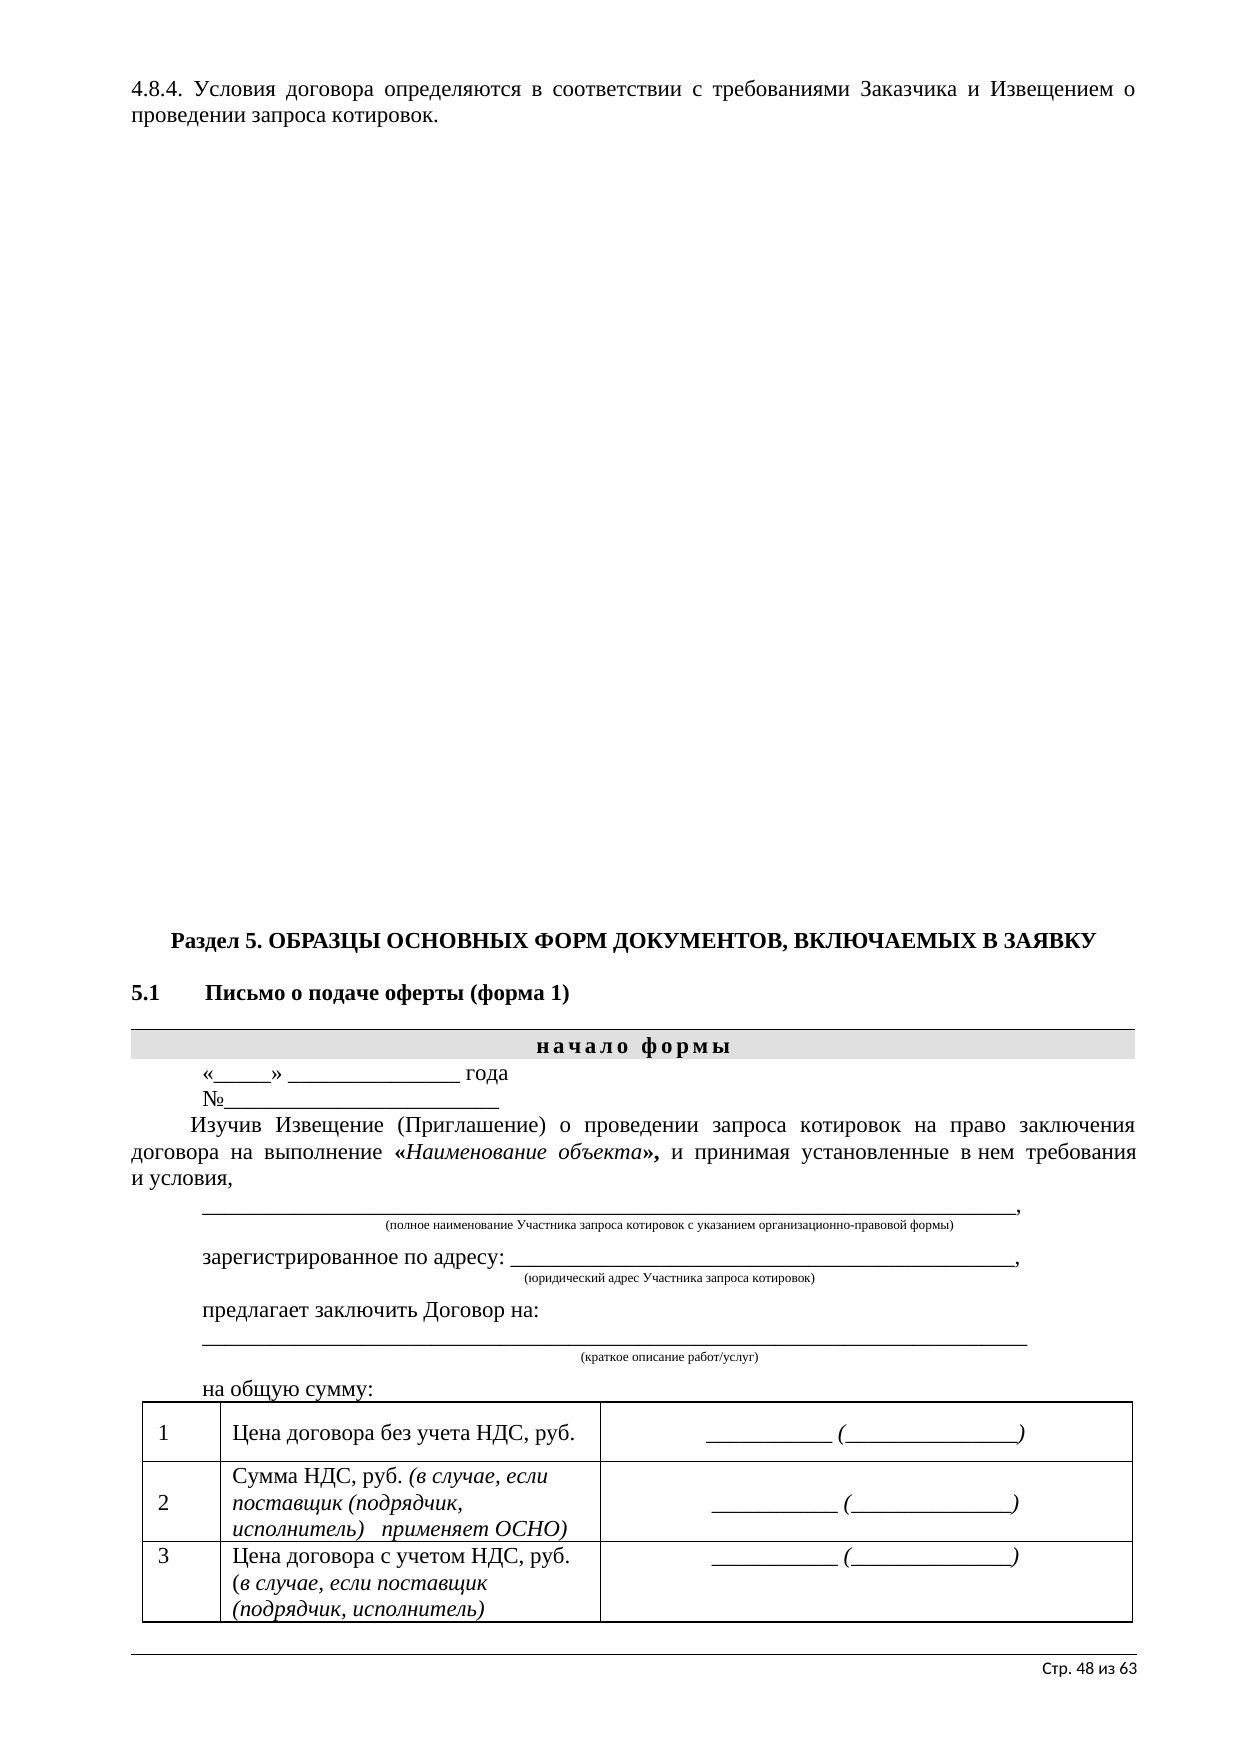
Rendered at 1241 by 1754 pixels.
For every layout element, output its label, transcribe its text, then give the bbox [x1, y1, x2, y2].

text Раздел 5. ОБРАЗЦЫ ОСНОВНЫХ ФОРМ ДОКУМЕНТОВ, ВКЛЮЧАЕМЫХ В ЗАЯВКУ [131, 928, 1137, 954]
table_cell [601, 1542, 1132, 1621]
table_header ___________ (_______________) [601, 1403, 1132, 1461]
text Изучив Извещение (Приглашение) о проведении запроса котировок на право заключения договора на выполнение «Наименование объекта», и принимая установленные в нем требования и условия, [131, 1112, 1137, 1191]
table_cell 2 [143, 1462, 220, 1541]
table_cell ___________ (______________) [601, 1462, 1132, 1541]
text 4.8.4. Условия договора определяются в соответствии с требованиями Заказчика и Извещением о проведении запроса котировок. [131, 75, 1137, 128]
text (юридический адрес Участника запроса котировок) [131, 1270, 1137, 1296]
text на общую сумму: [131, 1375, 1137, 1401]
table_cell 3 [143, 1542, 220, 1621]
text 5.1 Письмо о подаче оферты (форма 1) [131, 979, 1137, 1005]
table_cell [221, 1542, 600, 1621]
table_header 1 [143, 1403, 220, 1461]
text начало формы [131, 1030, 1135, 1059]
text предлагает заключить Договор на: [131, 1296, 1137, 1322]
text ________________________________________________________________________ [131, 1322, 1137, 1349]
text (краткое описание работ/услуг) [131, 1349, 1137, 1375]
table_cell Сумма НДС, руб. (в случае, если поставщик (подрядчик, исполнитель) применяет ОСНО) [221, 1462, 600, 1541]
text «_____» _______________ года [131, 1059, 591, 1085]
text №________________________ [131, 1085, 591, 1112]
text зарегистрированное по адресу: ____________________________________________, [131, 1243, 1137, 1270]
table_header Цена договора без учета НДС, руб. [221, 1403, 600, 1461]
text (полное наименование Участника запроса котировок с указанием организационно-правовой формы) [131, 1217, 1137, 1243]
text _______________________________________________________________________, [131, 1191, 1137, 1217]
